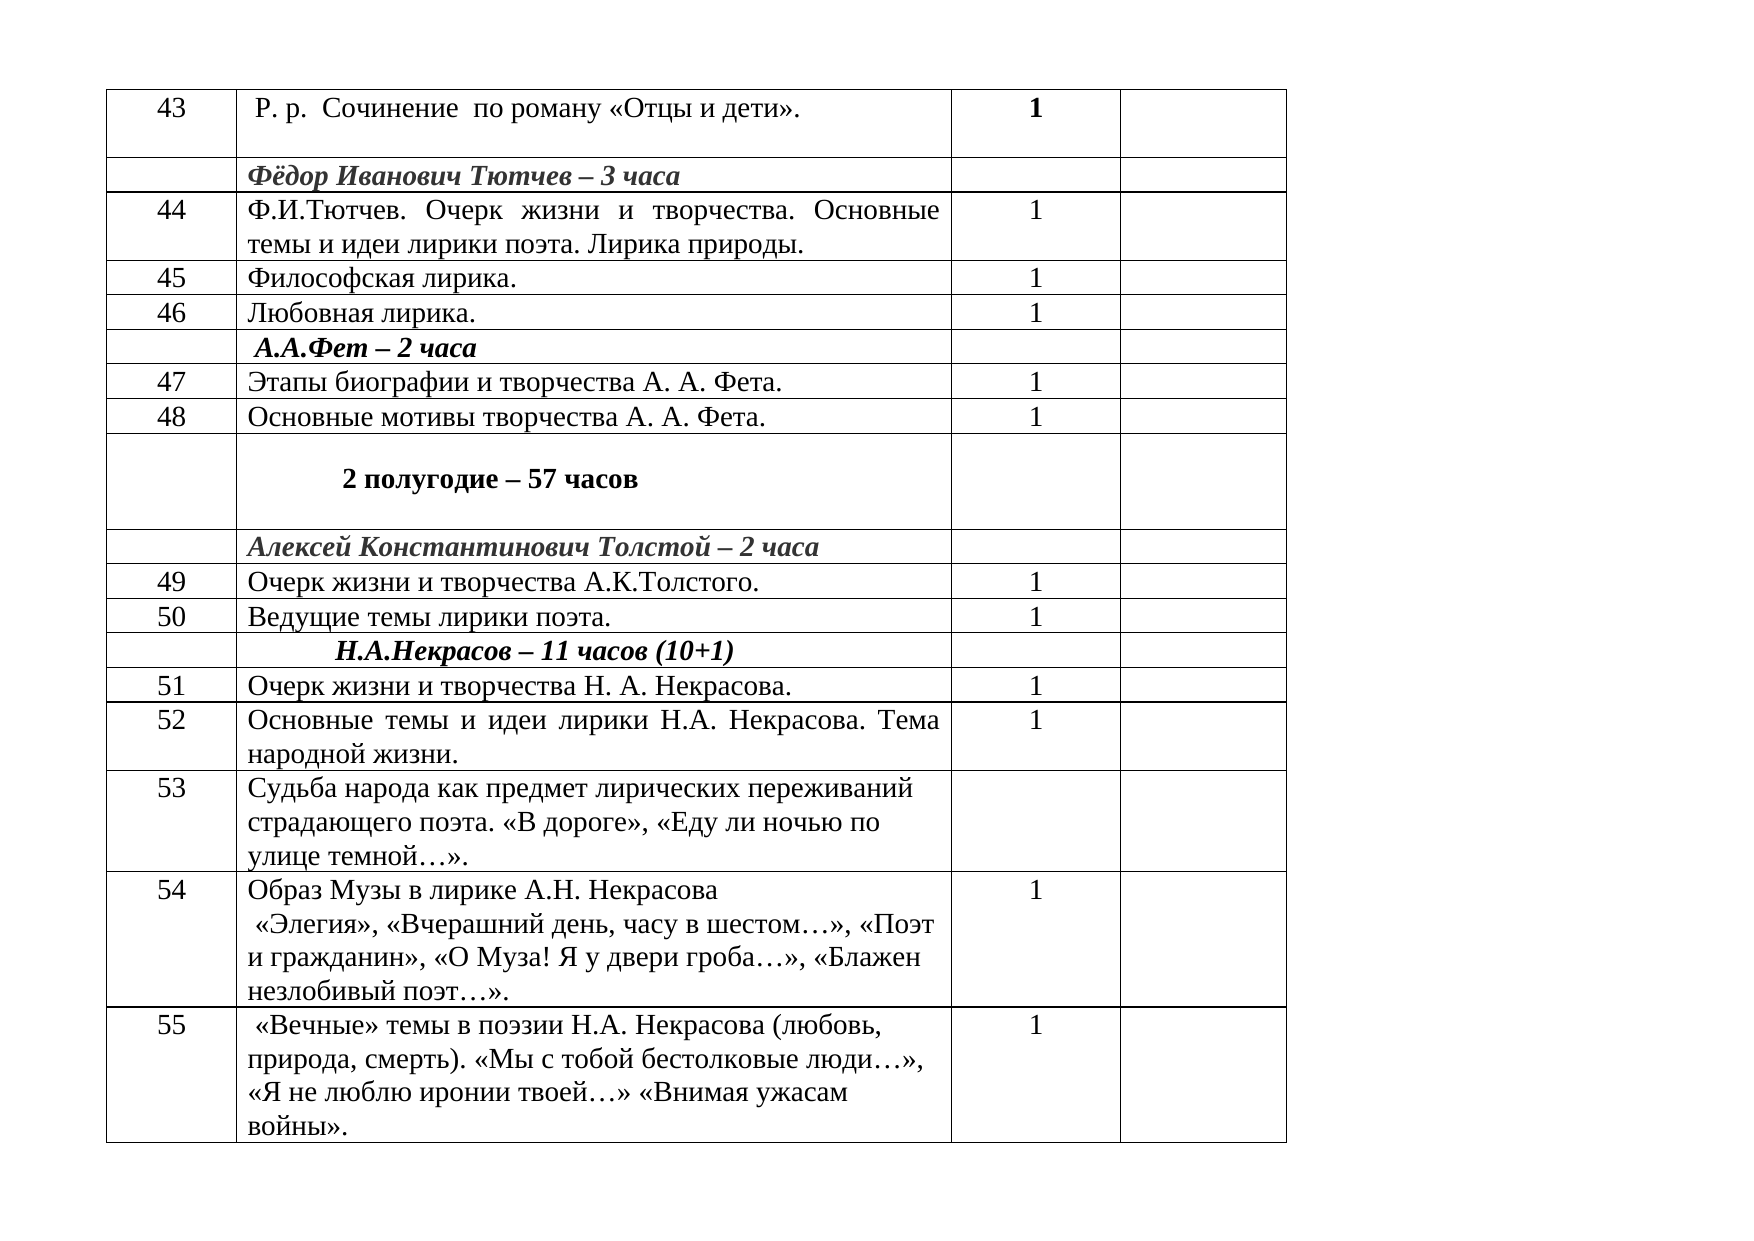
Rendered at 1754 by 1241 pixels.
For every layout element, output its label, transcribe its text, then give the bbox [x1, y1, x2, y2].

table_cell [1121, 1008, 1286, 1142]
table_cell [1121, 364, 1286, 398]
table_cell Этапы биографии и творчества А. А. Фета. [237, 364, 951, 398]
table_cell 50 [107, 599, 236, 632]
table_cell [1121, 872, 1286, 1006]
table_cell 1 [952, 399, 1120, 432]
table_cell Ведущие темы лирики поэта. [237, 599, 951, 632]
table_cell [107, 158, 236, 191]
table_cell Алексей Константинович Толстой – 2 часа [237, 530, 951, 563]
table_cell [1121, 599, 1286, 632]
table_cell [1121, 295, 1286, 329]
table_cell 1 [952, 261, 1120, 294]
table_cell Н.А.Некрасов – 11 часов (10+1) [237, 633, 951, 667]
table_cell [1121, 530, 1286, 563]
table_cell 1 [952, 295, 1120, 329]
table_cell [1121, 90, 1286, 157]
table_cell [1121, 330, 1286, 363]
table_cell «Вечные» темы в поэзии Н.А. Некрасова (любовь, природа, смерть). «Мы с тобой бестолковые люди…», «Я не люблю иронии твоей…» «Внимая ужасам войны». [237, 1008, 951, 1142]
table_cell 47 [107, 364, 236, 398]
table_cell 48 [107, 399, 236, 432]
table_cell Очерк жизни и творчества Н. А. Некрасова. [237, 668, 951, 701]
table_cell [1121, 633, 1286, 667]
table_cell [1121, 668, 1286, 701]
table_cell 1 [952, 599, 1120, 632]
table_cell 1 [952, 90, 1120, 157]
table_cell 53 [107, 771, 236, 871]
table_cell [952, 633, 1120, 667]
table_cell 1 [952, 564, 1120, 598]
table_cell 51 [107, 668, 236, 701]
table_cell Основные мотивы творчества А. А. Фета. [237, 399, 951, 432]
table_cell 49 [107, 564, 236, 598]
table_cell Образ Музы в лирике А.Н. Некрасова «Элегия», «Вчерашний день, часу в шестом…», «Поэт и гражданин», «О Муза! Я у двери гроба…», «Блажен незлобивый поэт…». [237, 872, 951, 1006]
table_cell [952, 158, 1120, 191]
table_cell Фёдор Иванович Тютчев – 3 часа [237, 158, 951, 191]
table_cell [1121, 399, 1286, 432]
table_cell 46 [107, 295, 236, 329]
table_cell [1121, 158, 1286, 191]
table_cell 52 [107, 703, 236, 769]
table_cell 44 [107, 193, 236, 259]
table_cell 55 [107, 1008, 236, 1142]
table_cell Судьба народа как предмет лирических переживаний страдающего поэта. «В дороге», «Еду ли ночью по улице темной…». [237, 771, 951, 871]
table_cell [952, 330, 1120, 363]
table_cell 1 [952, 1008, 1120, 1142]
table_cell [952, 434, 1120, 528]
table_cell [107, 330, 236, 363]
table_cell 1 [952, 703, 1120, 769]
table_cell [107, 633, 236, 667]
table_cell 45 [107, 261, 236, 294]
table_cell 2 полугодие – 57 часов [237, 434, 951, 528]
table_cell [1121, 261, 1286, 294]
table_cell Р. р. Сочинение по роману «Отцы и дети». [237, 90, 951, 157]
table_cell [952, 530, 1120, 563]
table_cell [1121, 434, 1286, 528]
table_cell 1 [952, 872, 1120, 1006]
table_cell [1121, 703, 1286, 769]
table_cell А.А.Фет – 2 часа [237, 330, 951, 363]
table_cell Очерк жизни и творчества А.К.Толстого. [237, 564, 951, 598]
table_cell [107, 530, 236, 563]
table_cell [1121, 564, 1286, 598]
table_cell [1121, 771, 1286, 871]
table_cell Ф.И.Тютчев. Очерк жизни и творчества. Основные темы и идеи лирики поэта. Лирика природы. [237, 193, 951, 259]
table_cell 1 [952, 364, 1120, 398]
table_cell [107, 434, 236, 528]
table_cell 1 [952, 668, 1120, 701]
table_cell 1 [952, 193, 1120, 259]
table_cell [952, 771, 1120, 871]
table_cell Любовная лирика. [237, 295, 951, 329]
table_cell Философская лирика. [237, 261, 951, 294]
table_cell Основные темы и идеи лирики Н.А. Некрасова. Тема народной жизни. [237, 703, 951, 769]
table_cell 54 [107, 872, 236, 1006]
table_cell [1121, 193, 1286, 259]
table_cell 43 [107, 90, 236, 157]
